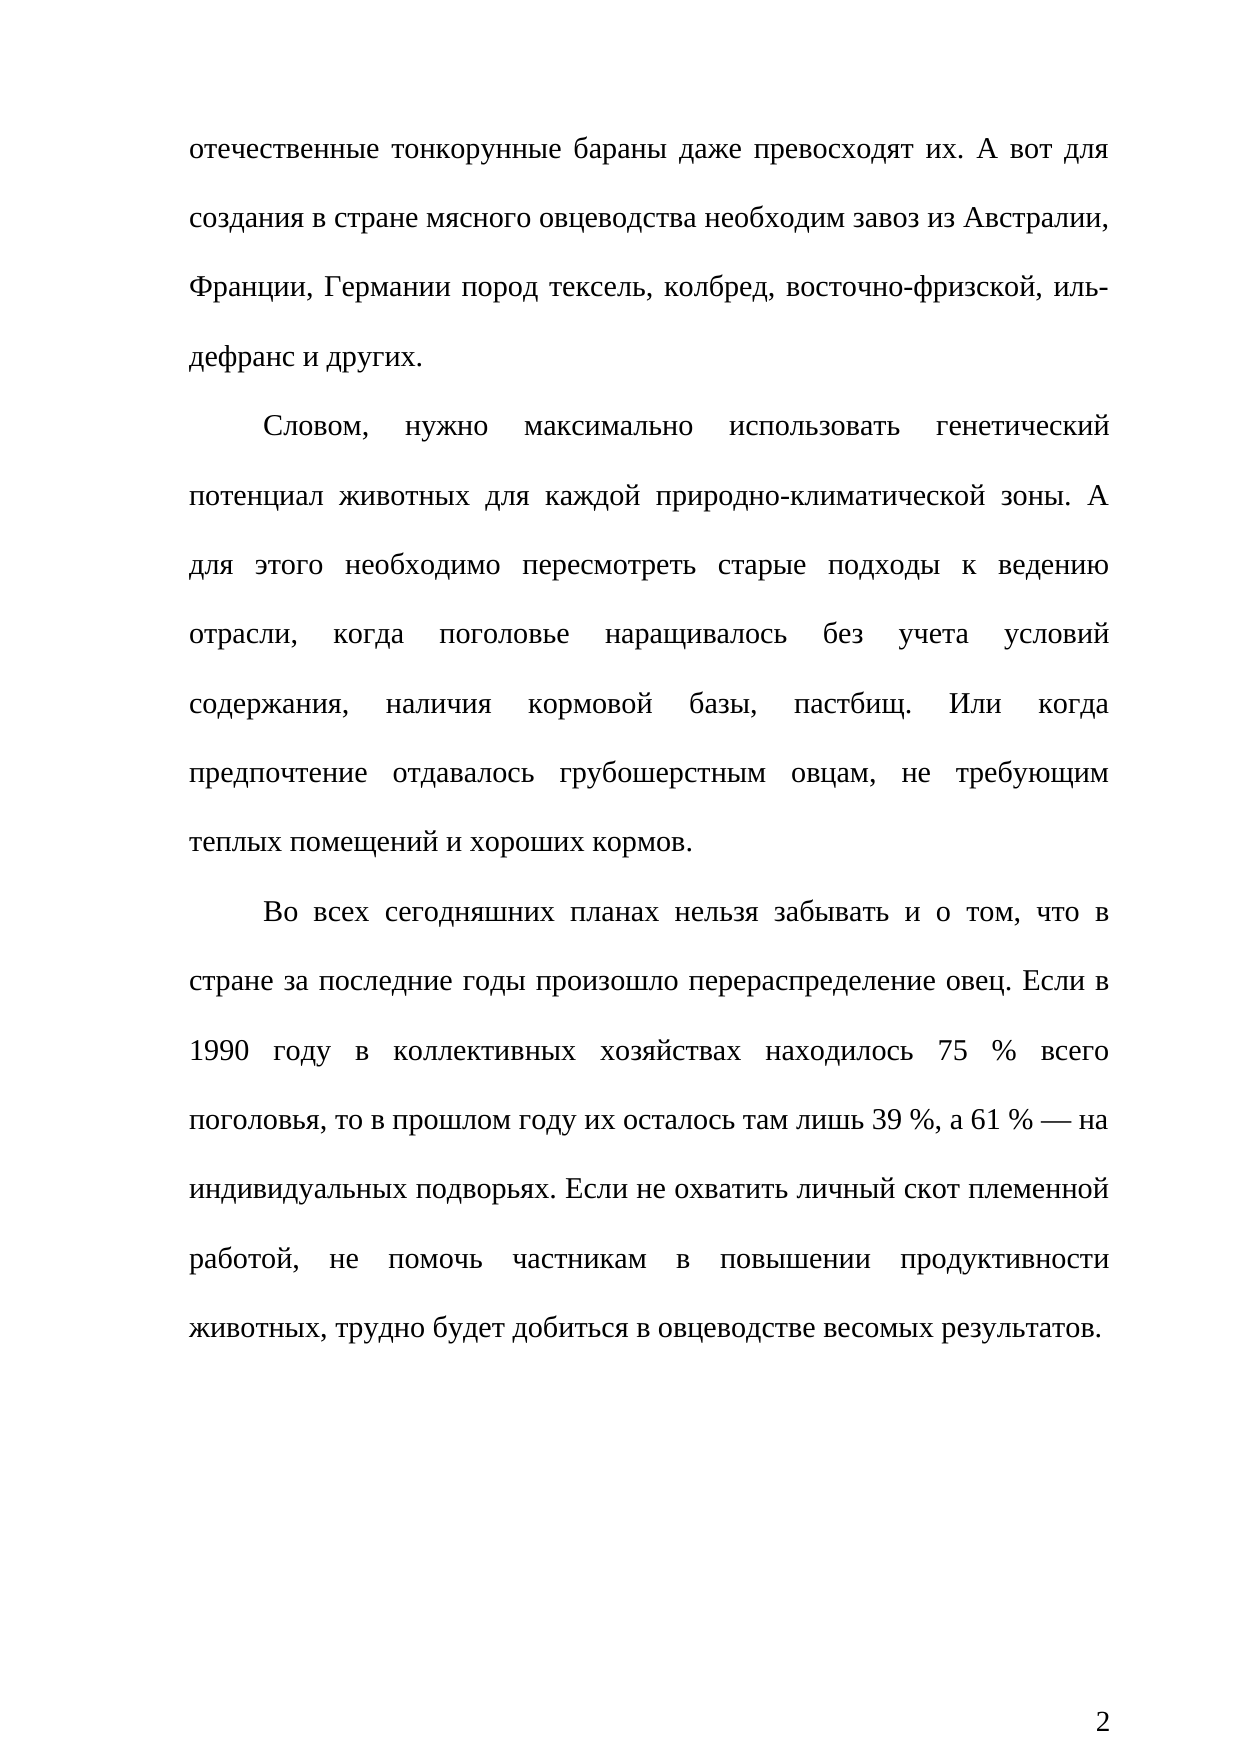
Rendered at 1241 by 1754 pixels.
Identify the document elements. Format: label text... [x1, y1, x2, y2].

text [189, 130, 1110, 373]
text Во всех сегодняшних планах нельзя забывать и о том, что в стране за последние годы произошло перераспределение овец. Если в 1990 году в коллективных хозяйствах находилось 75 % всего поголовья, то в прошлом году их осталось там лишь 39 %, а 61 % — на индивидуальных подворьях. Если не охватить личный скот племенной работой, не помочь частникам в повышении продуктивности животных, трудно будет добиться в овцеводстве весомых результатов. [189, 893, 1110, 1344]
text Словом, нужно максимально использовать генетический потенциал животных для каждой природно-климатической зоны. А для этого необходимо пересмотреть старые подходы к ведению отрасли, когда поголовье наращивалось без учета условий содержания, наличия кормовой базы, пастбищ. Или когда предпочтение отдавалось грубошерстным овцам, не требующим теплых помещений и хороших кормов. [189, 407, 1110, 858]
